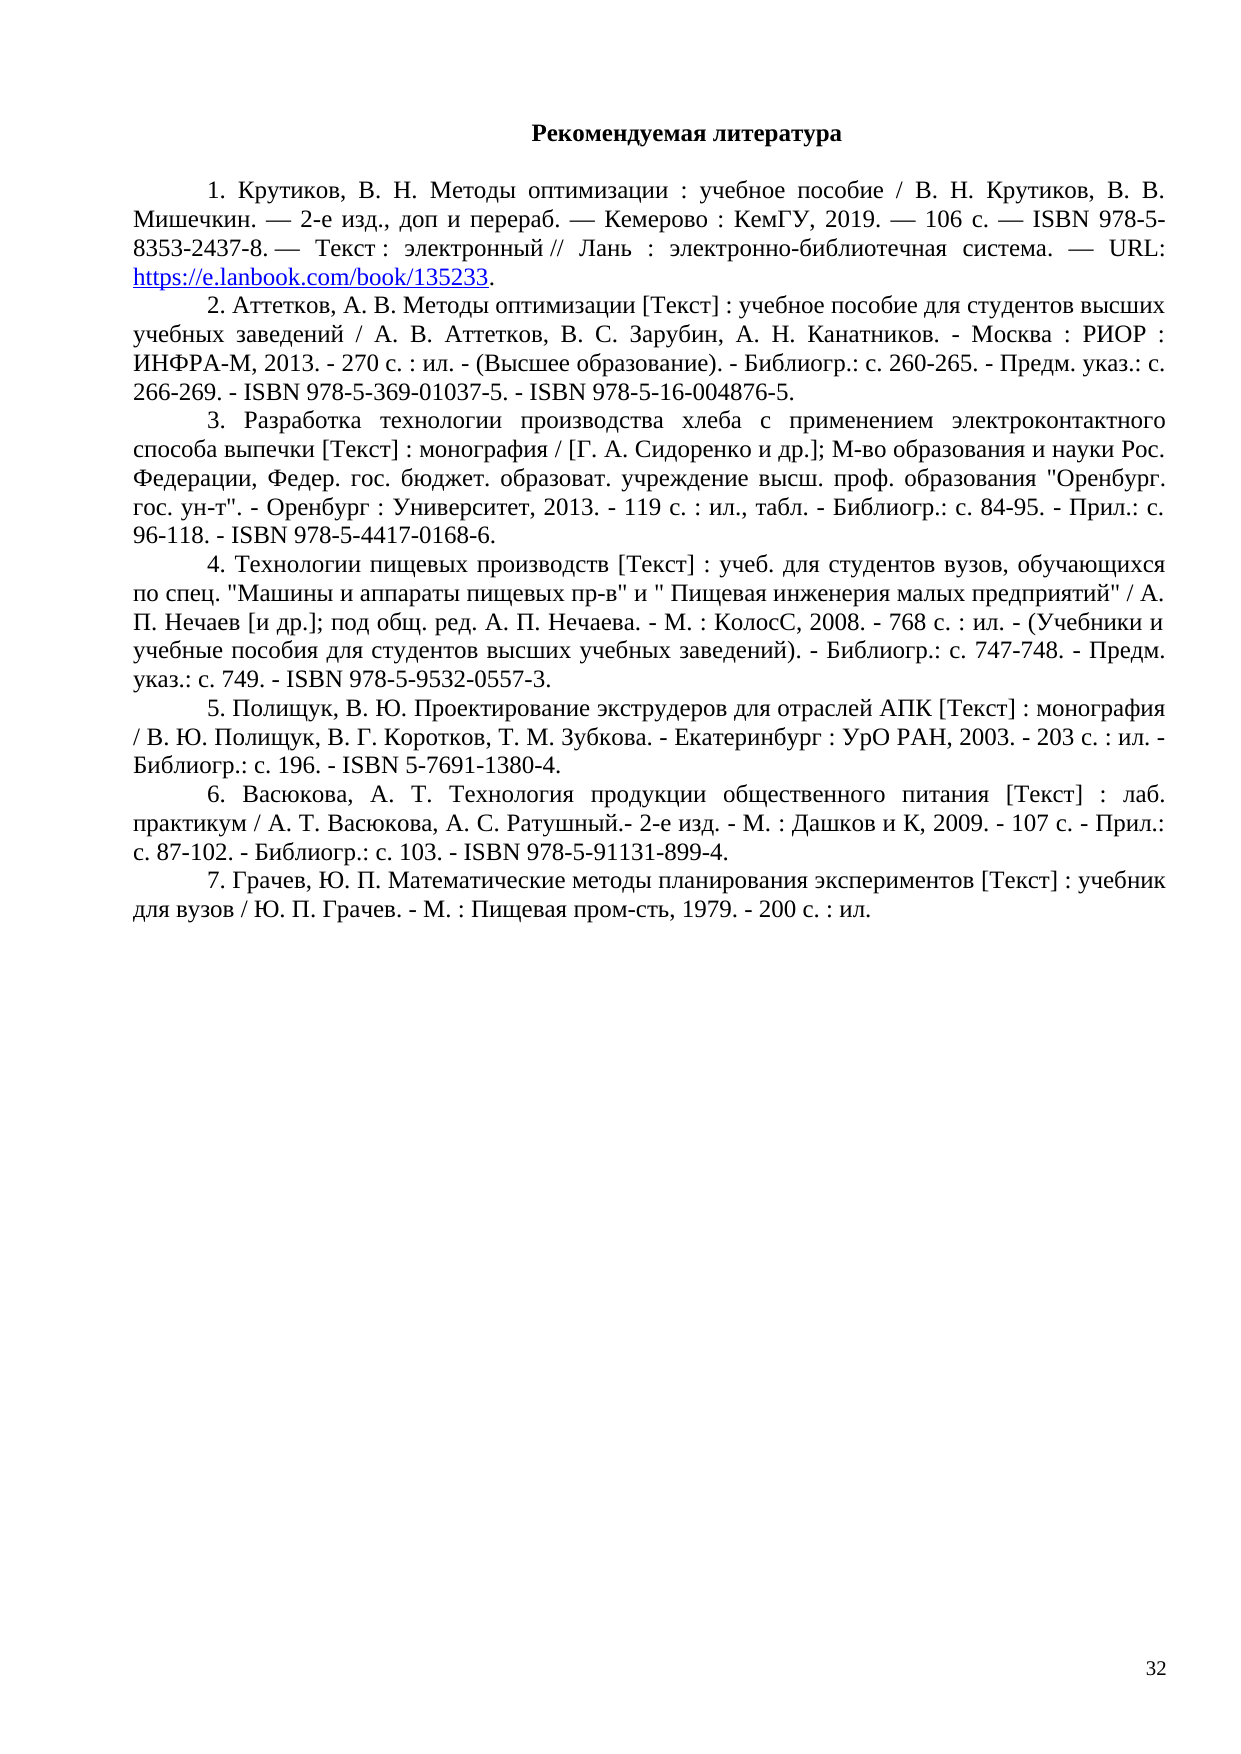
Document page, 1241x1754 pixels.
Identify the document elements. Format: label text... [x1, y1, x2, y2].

text 7. Грачев, Ю. П. Математические методы планирования экспериментов [Текст] : учебник для вузов / Ю. П. Грачев. - М. : Пищевая пром-сть, 1979. - 200 с. : ил. [133, 866, 1167, 923]
text 3. Разработка технологии производства хлеба с применением электроконтактного способа выпечки [Текст] : монография / [Г. А. Сидоренко и др.]; М-во образования и науки Рос. Федерации, Федер. гос. бюджет. образоват. учреждение высш. проф. образования "Оренбург. гос. ун-т". - Оренбург : Университет, 2013. - 119 с. : ил., табл. - Библиогр.: с. 84-95. - Прил.: с. 96-118. - ISBN 978-5-4417-0168-6. [133, 406, 1167, 549]
text 6. Васюкова, А. Т. Технология продукции общественного питания [Текст] : лаб. практикум / А. Т. Васюкова, А. С. Ратушный.- 2-е изд. - М. : Дашков и К, 2009. - 107 с. - Прил.: с. 87-102. - Библиогр.: с. 103. - ISBN 978-5-91131-899-4. [133, 779, 1167, 866]
text 1. Крутиков, В. Н. Методы оптимизации : учебное пособие / В. Н. Крутиков, В. В. Мишечкин. — 2-е изд., доп и перераб. — Кемерово : КемГУ, 2019. — 106 с. — ISBN 978-5-8353-2437-8. — Текст : электронный // Лань : электронно-библиотечная система. — URL: https://e.lanbook.com/book/135233. [133, 176, 1167, 291]
text 2. Аттетков, А. В. Методы оптимизации [Текст] : учебное пособие для студентов высших учебных заведений / А. В. Аттетков, В. С. Зарубин, А. Н. Канатников. - Москва : РИОР : ИНФРА-М, 2013. - 270 с. : ил. - (Высшее образование). - Библиогр.: с. 260-265. - Предм. указ.: с. 266-269. - ISBN 978-5-369-01037-5. - ISBN 978-5-16-004876-5. [133, 291, 1167, 406]
text 5. Полищук, В. Ю. Проектирование экструдеров для отраслей АПК [Текст] : монография / В. Ю. Полищук, В. Г. Коротков, Т. М. Зубкова. - Екатеринбург : УрО РАН, 2003. - 203 с. : ил. - Библиогр.: с. 196. - ISBN 5-7691-1380-4. [133, 693, 1167, 779]
text Рекомендуемая литература [133, 118, 1167, 147]
text 4. Технологии пищевых производств [Текст] : учеб. для студентов вузов, обучающихся по спец. "Машины и аппараты пищевых пр-в" и " Пищевая инженерия малых предприятий" / А. П. Нечаев [и др.]; под общ. ред. А. П. Нечаева. - М. : КолосС, 2008. - 768 с. : ил. - (Учебники и учебные пособия для студентов высших учебных заведений). - Библиогр.: с. 747-748. - Предм. указ.: с. 749. - ISBN 978-5-9532-0557-3. [133, 549, 1167, 693]
